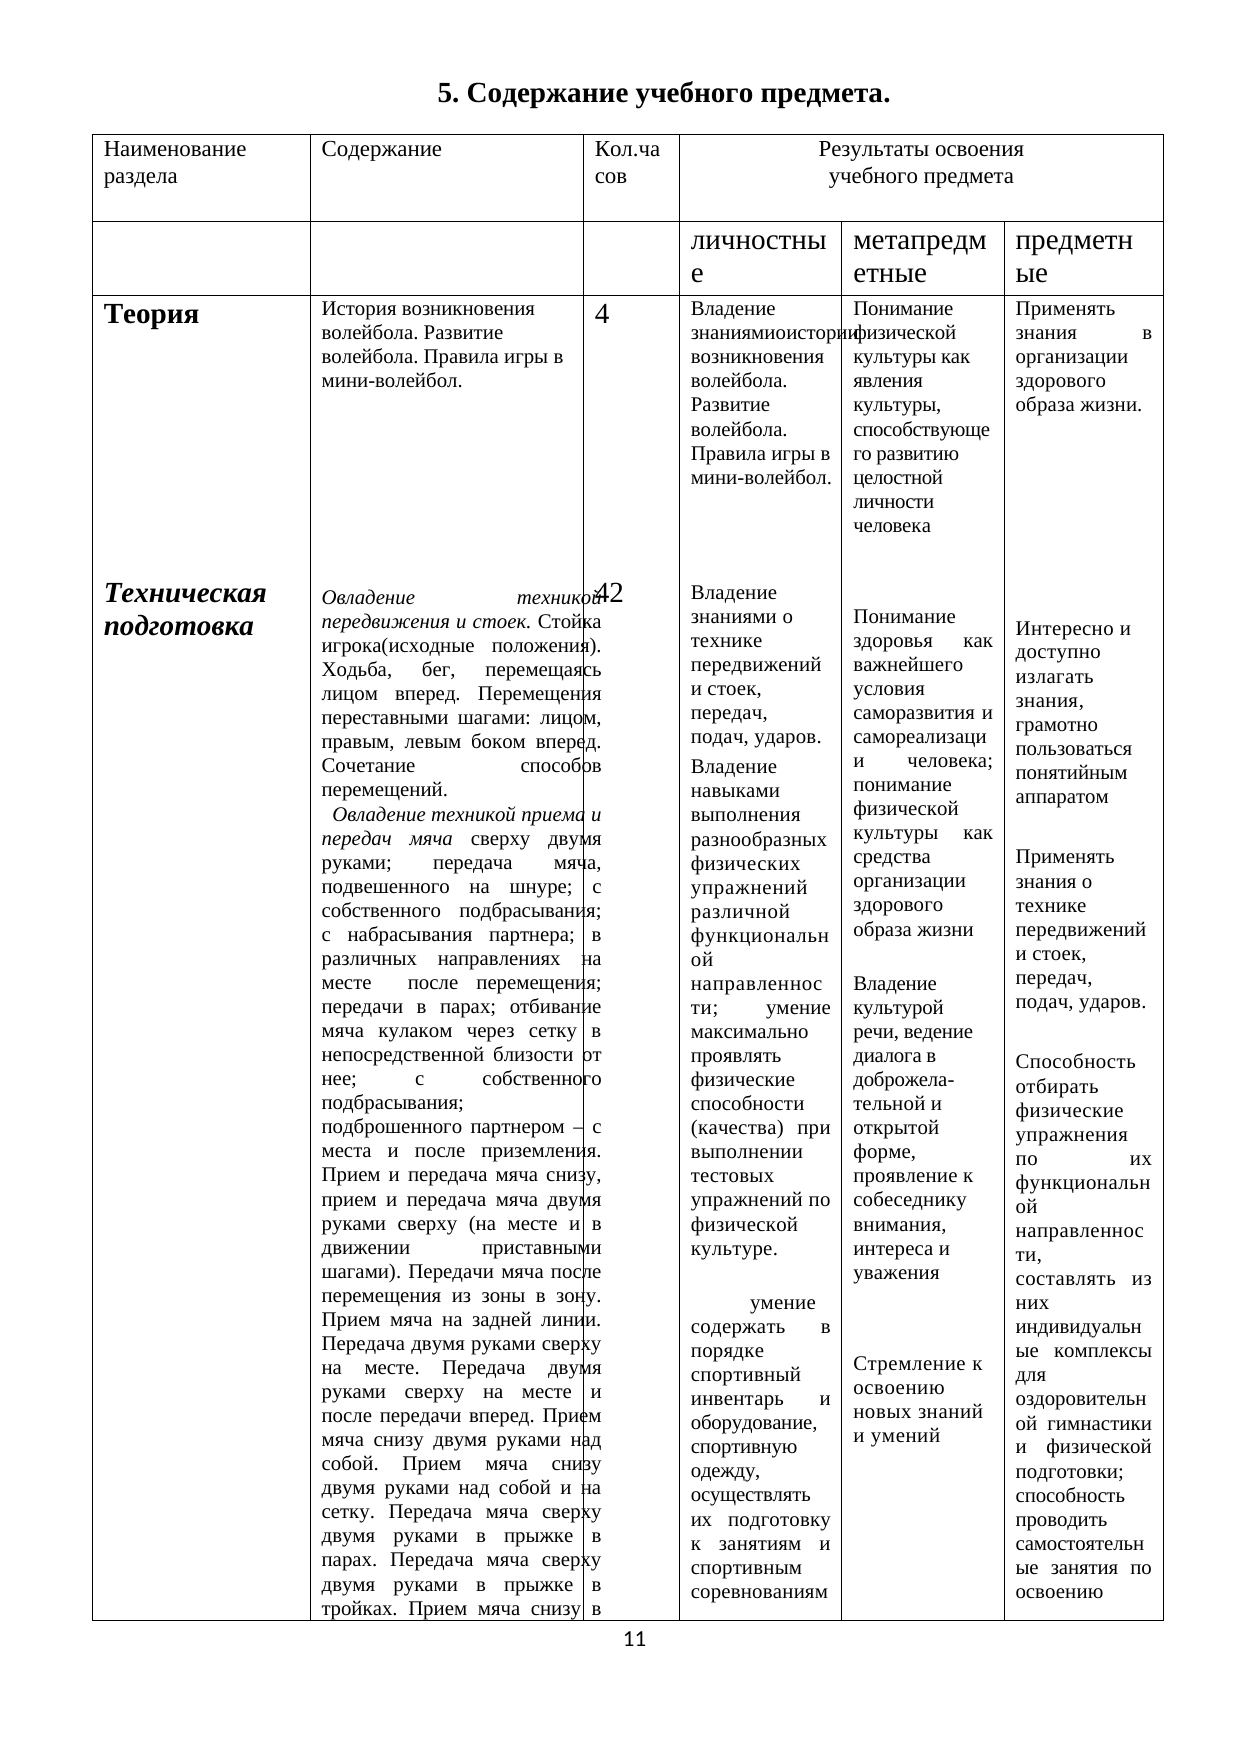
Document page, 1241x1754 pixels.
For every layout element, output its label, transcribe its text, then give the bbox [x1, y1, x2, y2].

table_cell метапредметные [842, 222, 1004, 295]
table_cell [584, 296, 679, 1619]
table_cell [311, 296, 583, 1619]
table_cell личностные [680, 222, 841, 295]
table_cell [1005, 296, 1163, 1619]
text 5. Содержание учебного предмета. [103, 75, 1165, 108]
table_header Кол.часов [584, 135, 679, 221]
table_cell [680, 296, 841, 1619]
table_header Наименование раздела [93, 135, 310, 221]
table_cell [93, 296, 310, 1619]
table_header Результаты освоения учебного предмета [680, 135, 1163, 221]
table_cell [93, 222, 310, 295]
table_cell [584, 222, 679, 295]
table_header Содержание [311, 135, 583, 221]
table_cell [842, 296, 1004, 1619]
table_cell [311, 222, 583, 295]
table_cell предметные [1005, 222, 1163, 295]
